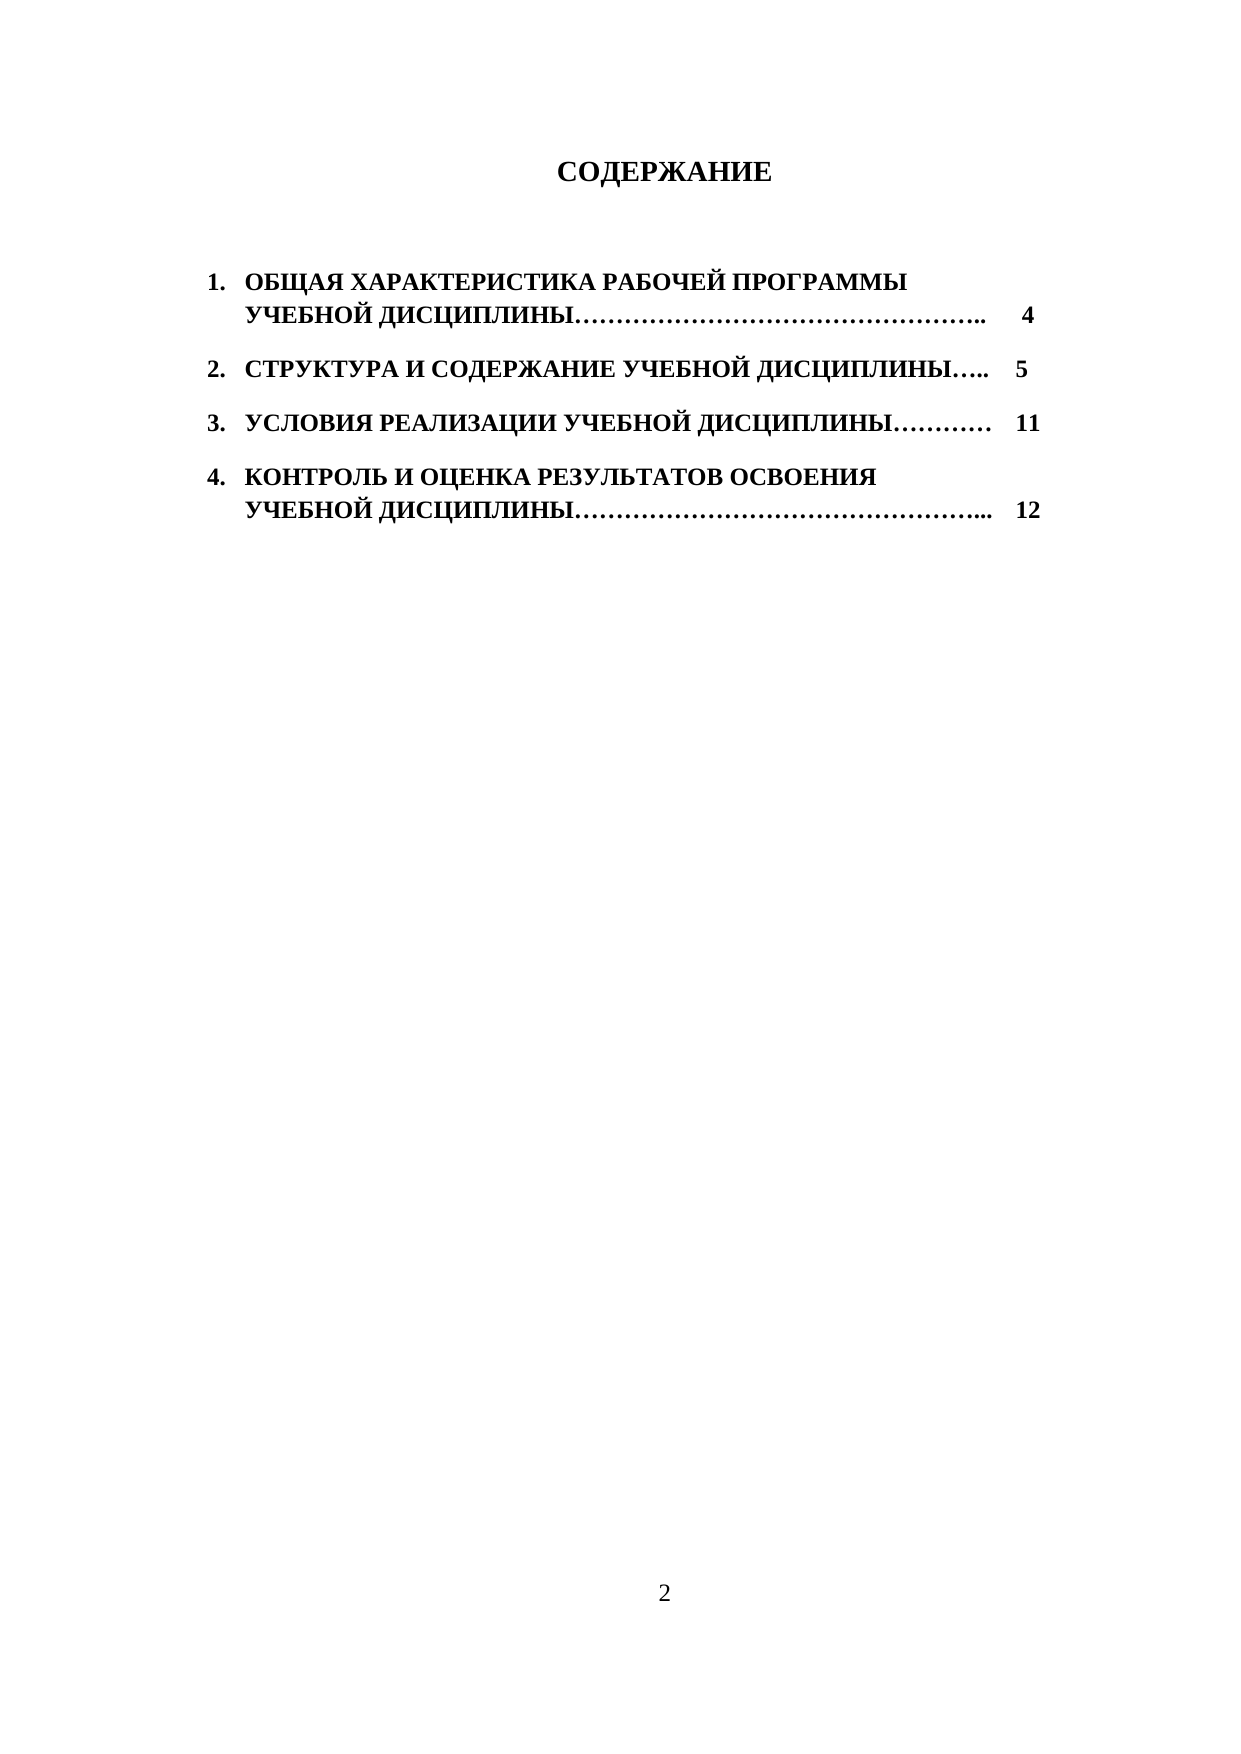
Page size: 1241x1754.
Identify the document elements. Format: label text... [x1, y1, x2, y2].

table_cell 12 [1004, 462, 1140, 602]
table_cell СТРУКТУРА И СОДЕРЖАНИЕ УЧЕБНОЙ ДИСЦИПЛИНЫ….. [166, 354, 1004, 408]
table_header 4 [1004, 267, 1140, 354]
table_header ОБЩАЯ ХАРАКТЕРИСТИКА РАБОЧЕЙ ПРОГРАММЫ УЧЕБНОЙ ДИСЦИПЛИНЫ………………………………………….. [166, 267, 1004, 354]
table_cell 5 [1004, 354, 1140, 408]
text СОДЕРЖАНИЕ [177, 154, 1152, 187]
table_cell КОНТРОЛЬ И ОЦЕНКА РЕЗУЛЬТАТОВ ОСВОЕНИЯ УЧЕБНОЙ ДИСЦИПЛИНЫ…………………………………………... [166, 462, 1004, 602]
table_cell 11 [1004, 408, 1140, 462]
table_cell УСЛОВИЯ РЕАЛИЗАЦИИ УЧЕБНОЙ ДИСЦИПЛИНЫ………… [166, 408, 1004, 462]
